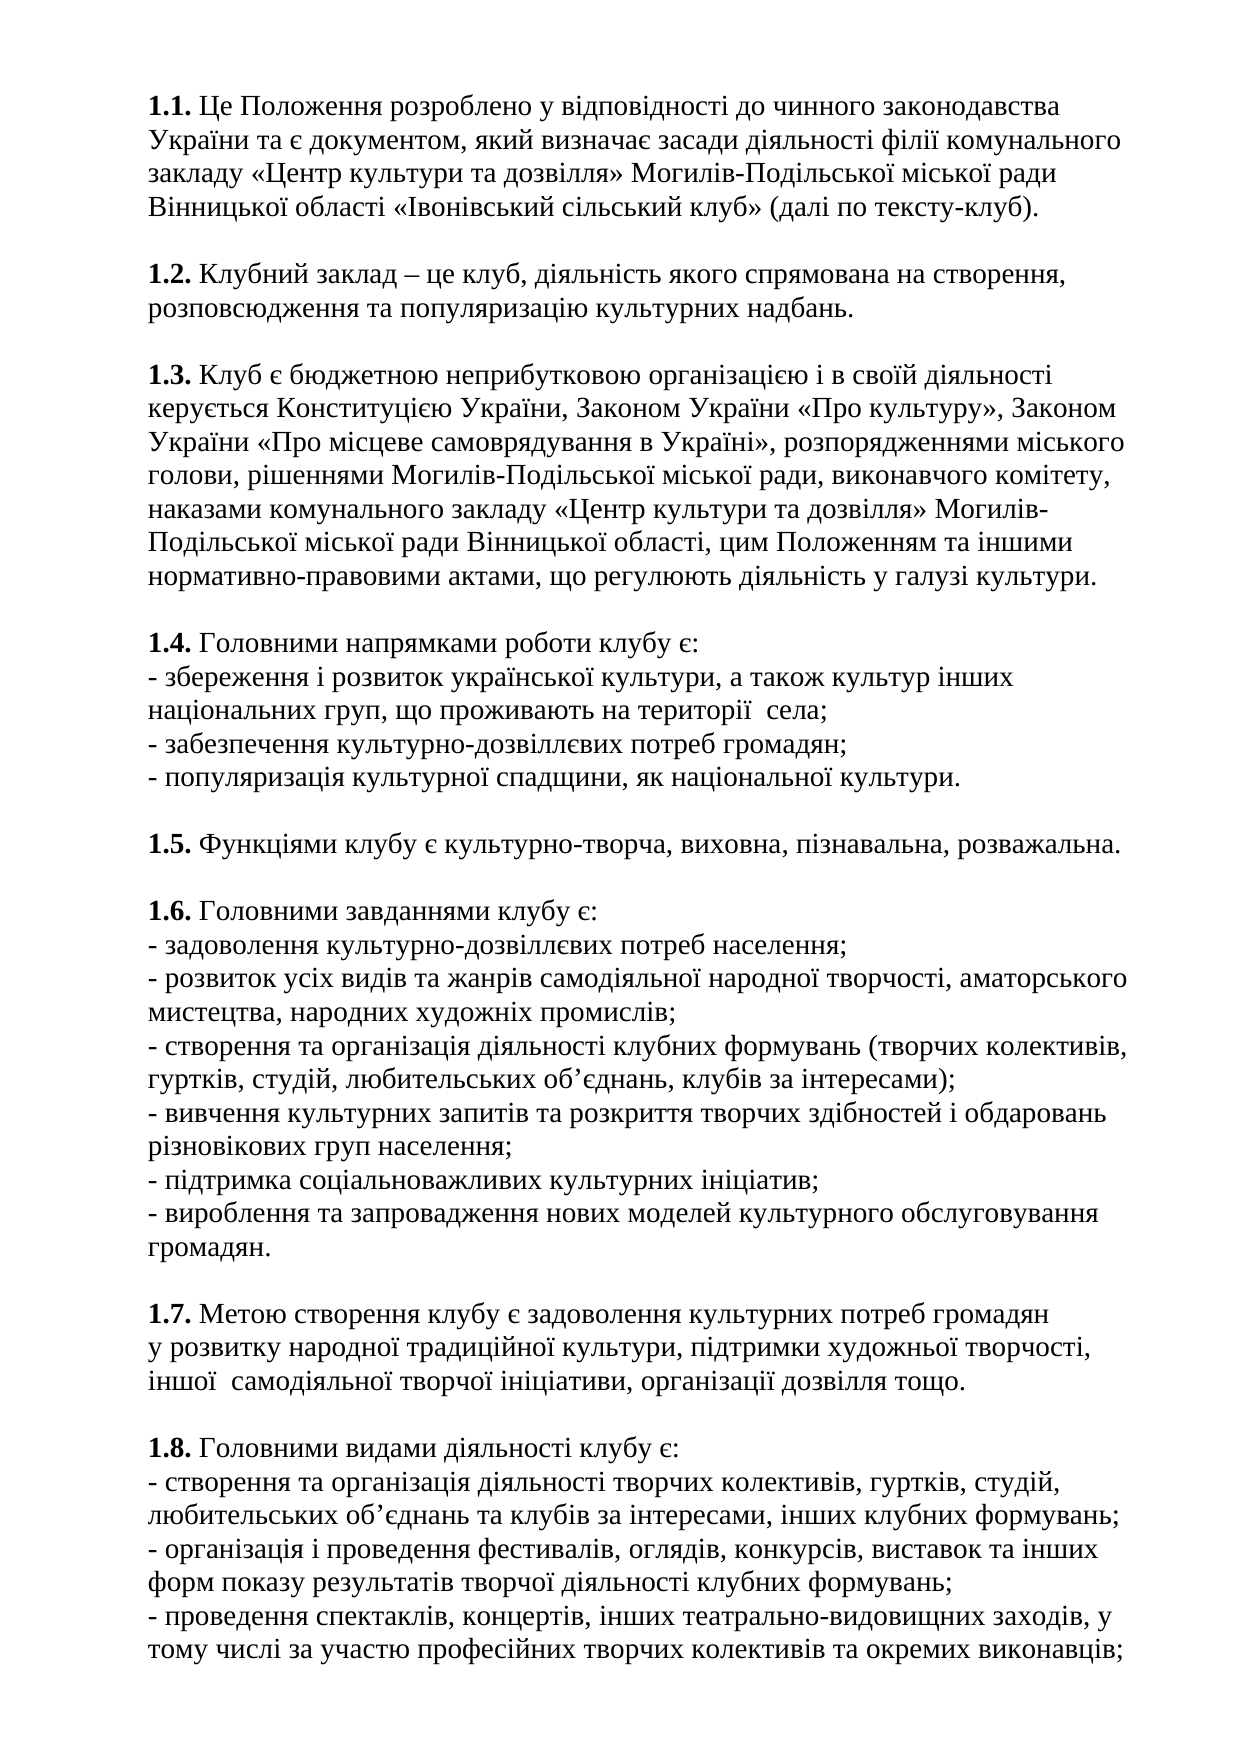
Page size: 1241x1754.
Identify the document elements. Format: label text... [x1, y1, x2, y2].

text - проведення спектаклів, концертів, інших театрально-видовищних заходів, у тому числі за участю професійних творчих колективів та окремих виконавців; [148, 1598, 1152, 1665]
text - популяризація культурної спадщини, як національної культури. [148, 759, 1152, 793]
text любительських об’єднань та клубів за інтересами, інших клубних формувань; [148, 1497, 1152, 1531]
text - підтримка соціальноважливих культурних ініціатив; [148, 1162, 1152, 1195]
text у розвитку народної традиційної культури, підтримки художньої творчості, іншої самодіяльної творчої ініціативи, організації дозвілля тощо. [148, 1329, 1152, 1397]
text - забезпечення культурно-дозвіллєвих потреб громадян; [148, 726, 1152, 759]
text - розвиток усіх видів та жанрів самодіяльної народної творчості, аматорського мистецтва, народних художніх промислів; [148, 961, 1152, 1028]
text 1.4. Головними напрямками роботи клубу є: [148, 625, 1152, 659]
text - створення та організація діяльності клубних формувань (творчих колективів, гуртків, студій, любительських об’єднань, клубів за інтересами); [148, 1028, 1152, 1095]
text - створення та організація діяльності творчих колективів, гуртків, студій, [148, 1464, 1152, 1497]
text 1.2. Клубний заклад – це клуб, діяльність якого спрямована на створення, [148, 256, 1152, 290]
text розповсюдження та популяризацію культурних надбань. [148, 290, 1152, 323]
text 1.7. Метою створення клубу є задоволення культурних потреб громадян [148, 1296, 1152, 1329]
text різновікових груп населення; [148, 1128, 1152, 1162]
text - задоволення культурно-дозвіллєвих потреб населення; [148, 927, 1152, 961]
text 1.5. Функціями клубу є культурно-творча, виховна, пізнавальна, розважальна. [148, 826, 1152, 860]
text - збереження і розвиток української культури, а також культур інших національних груп, що проживають на території села; [148, 659, 1152, 726]
text 1.3. Клуб є бюджетною неприбутковою організацією і в своїй діяльності [148, 357, 1152, 390]
text керується Конституцією України, Законом України «Про культуру», Законом України «Про місцеве самоврядування в Україні», розпорядженнями міського голови, рішеннями Могилів-Подільської міської ради, виконавчого комітету, наказами комунального закладу «Центр культури та дозвілля» Могилів-Подільської міської ради Вінницької області, цим Положенням та іншими нормативно-правовими актами, що регулюють діяльність у галузі культури. [148, 390, 1152, 592]
text - вироблення та запровадження нових моделей культурного обслуговування громадян. [148, 1195, 1152, 1262]
text 1.8. Головними видами діяльності клубу є: [148, 1430, 1152, 1464]
text - організація і проведення фестивалів, оглядів, конкурсів, виставок та інших форм показу результатів творчої діяльності клубних формувань; [148, 1531, 1152, 1598]
text 1.1. Це Положення розроблено у відповідності до чинного законодавства України та є документом, який визначає засади діяльності філії комунального закладу «Центр культури та дозвілля» Могилів-Подільської міської ради Вінницької області «Івонівський сільський клуб» (далі по тексту-клуб). [148, 88, 1152, 223]
text - вивчення культурних запитів та розкриття творчих здібностей і обдаровань [148, 1095, 1152, 1128]
text 1.6. Головними завданнями клубу є: [148, 893, 1152, 927]
